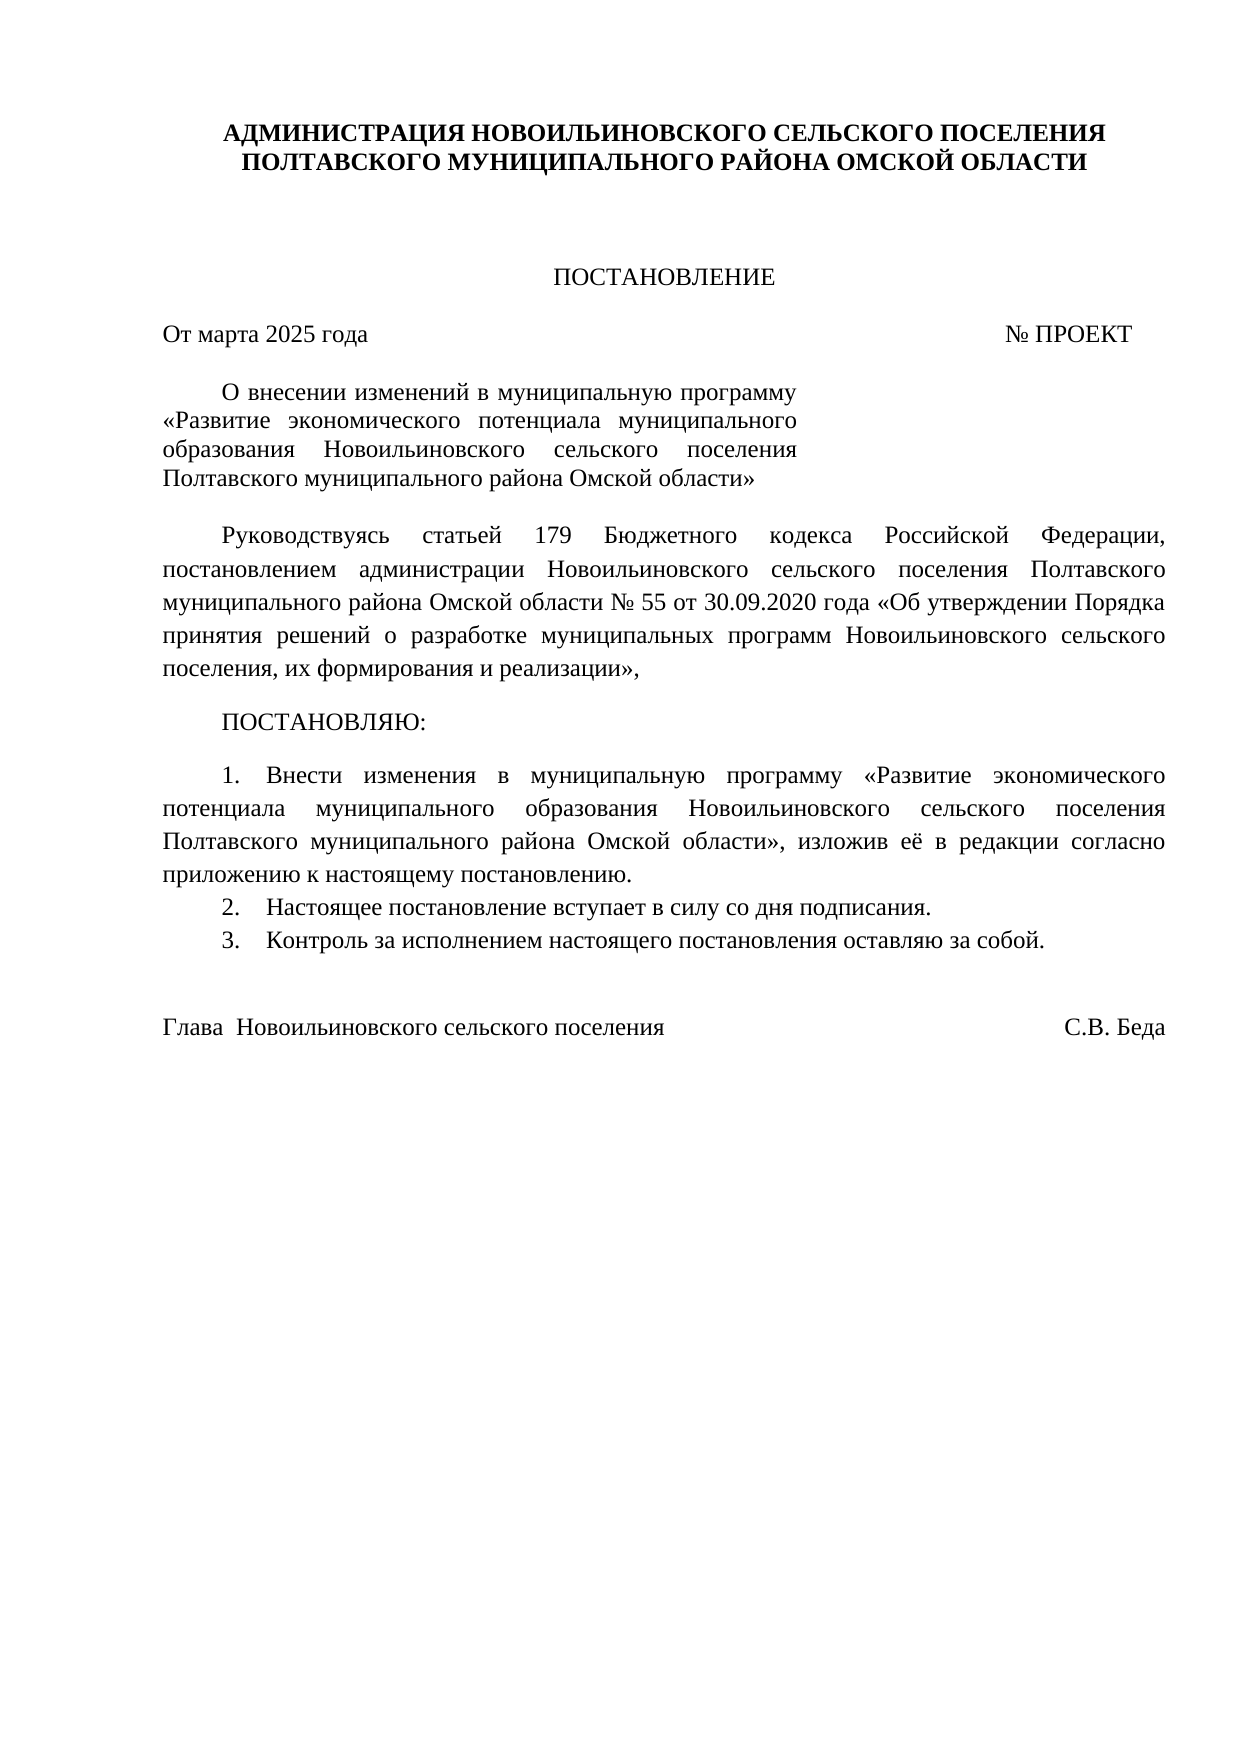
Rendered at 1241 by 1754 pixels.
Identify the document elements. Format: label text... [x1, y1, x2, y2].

list Внести изменения в муниципальную программу «Развитие экономического потенциала муниципального образования Новоильиновского сельского поселения Полтавского муниципального района Омской области», изложив её в редакции согласно приложению к настоящему постановлению. [162, 760, 1166, 888]
title АДМИНИСТРАЦИЯ НОВОИЛЬИНОВСКОГО СЕЛЬСКОГО ПОСЕЛЕНИЯ [162, 118, 1166, 147]
title О внесении изменений в муниципальную программу «Развитие экономического потенциала муниципального образования Новоильиновского сельского поселения Полтавского муниципального района Омской области» [162, 377, 797, 492]
list Настоящее постановление вступает в силу со дня подписания. [162, 892, 1166, 921]
text Глава Новоильиновского сельского поселения С.В. Беда [162, 1012, 1166, 1041]
list Контроль за исполнением настоящего постановления оставляю за собой. [162, 926, 1166, 954]
text Руководствуясь статьей 179 Бюджетного кодекса Российской Федерации, постановлением администрации Новоильиновского сельского поселения Полтавского муниципального района Омской области № 55 от 30.09.2020 года «Об утверждении Порядка принятия решений о разработке муниципальных программ Новоильиновского сельского поселения, их формирования и реализации», [162, 521, 1166, 681]
title От марта 2025 года № ПРОЕКТ [162, 319, 1166, 348]
title ПОЛТАВСКОГО МУНИЦИПАЛЬНОГО РАЙОНА ОМСКОЙ ОБЛАСТИ [162, 147, 1166, 176]
text ПОСТАНОВЛЯЮ: [162, 707, 1166, 735]
title ПОСТАНОВЛЕНИЕ [162, 262, 1166, 291]
